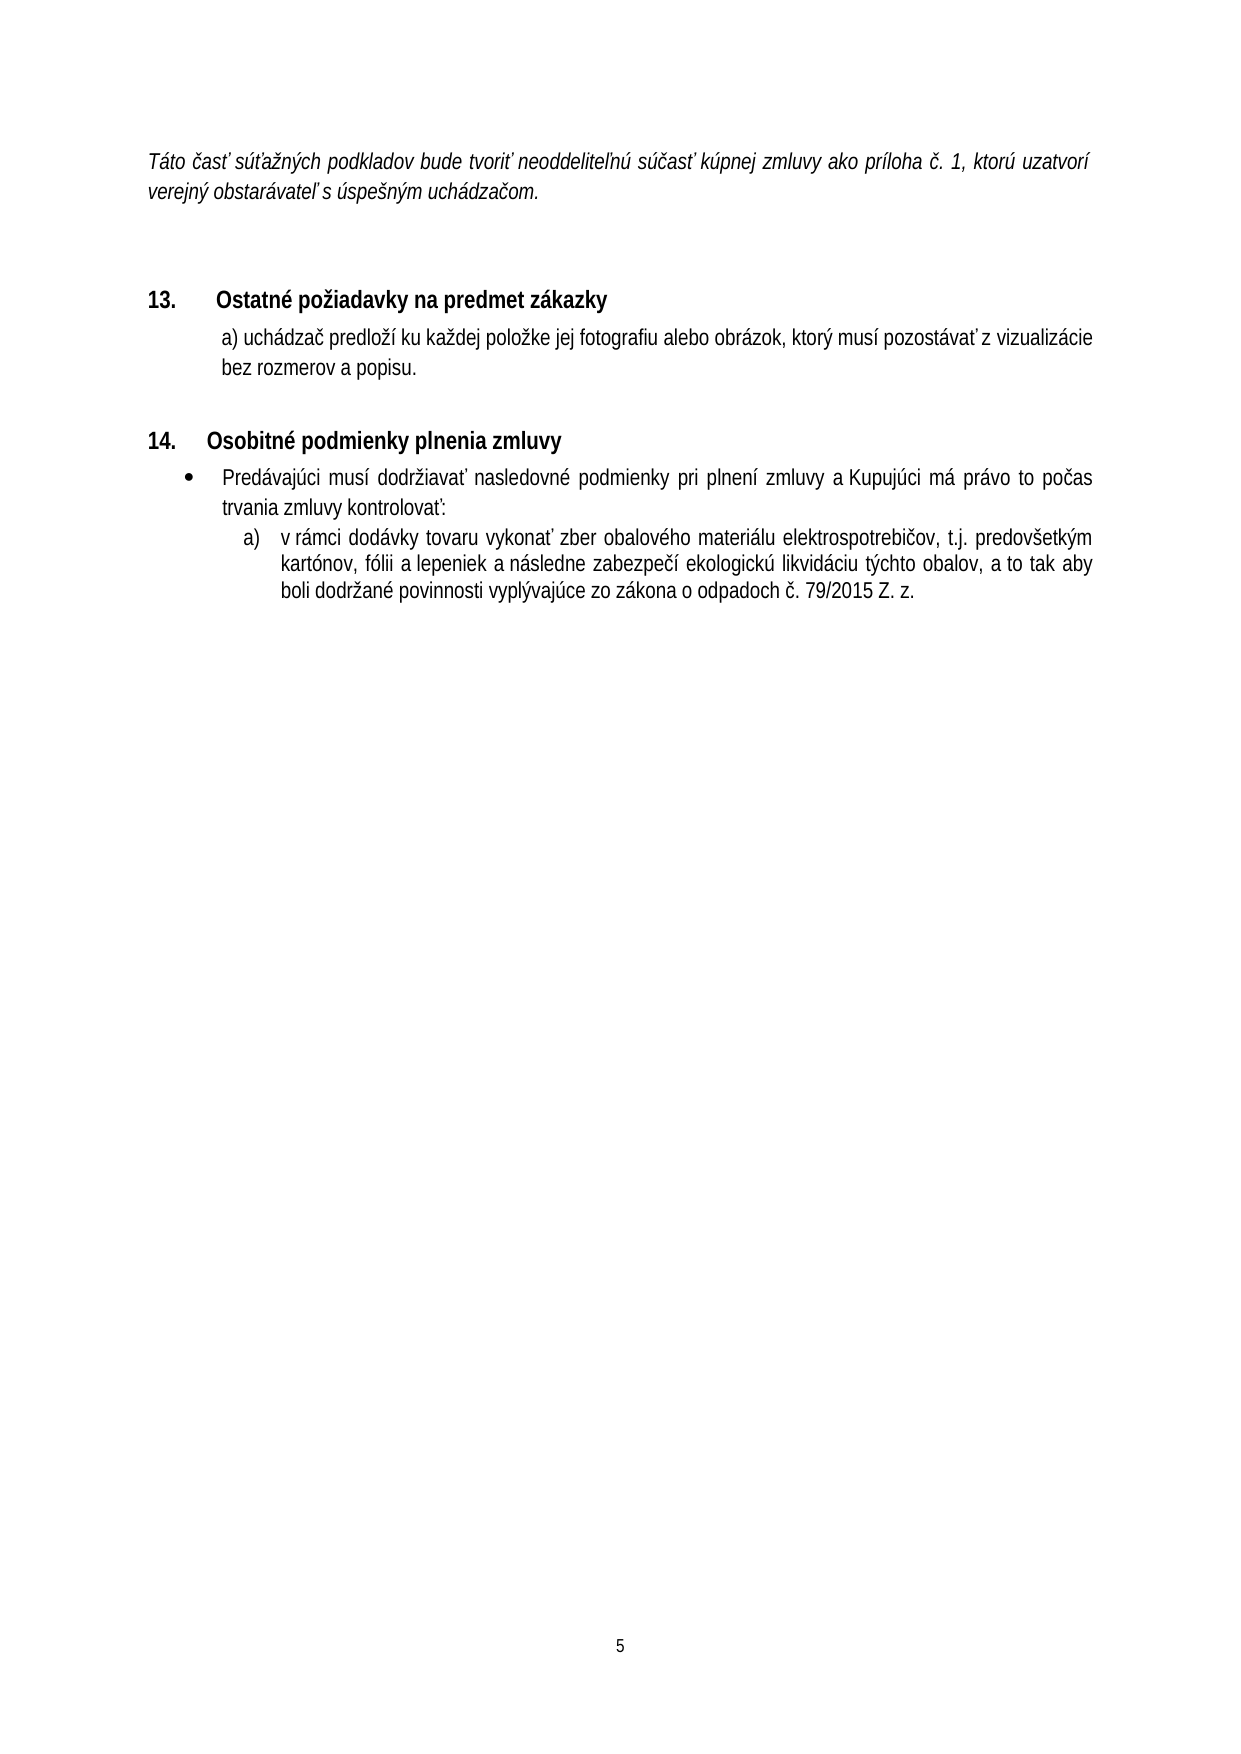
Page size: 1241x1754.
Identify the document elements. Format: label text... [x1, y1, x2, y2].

list 14. Osobitné podmienky plnenia zmluvy [148, 426, 1093, 454]
text Táto časť súťažných podkladov bude tvoriť neoddeliteľnú súčasť kúpnej zmluvy ako príloha č. 1, ktorú uzatvorí verejný obstarávateľ s úspešným uchádzačom. [148, 148, 1093, 204]
list v rámci dodávky tovaru vykonať zber obalového materiálu elektrospotrebičov, t.j. predovšetkým kartónov, fólii a lepeniek a následne zabezpečí ekologickú likvidáciu týchto obalov, a to tak aby boli dodržané povinnosti vyplývajúce zo zákona o odpadoch č. 79/2015 Z. z. [243, 524, 1093, 603]
text 13. Ostatné požiadavky na predmet zákazky [148, 285, 1093, 313]
text a) uchádzač predloží ku každej položke jej fotografiu alebo obrázok, ktorý musí pozostávať z vizualizácie bez rozmerov a popisu. [148, 324, 1093, 380]
list Predávajúci musí dodržiavať nasledovné podmienky pri plnení zmluvy a Kupujúci má právo to počas trvania zmluvy kontrolovať: [185, 463, 1093, 520]
